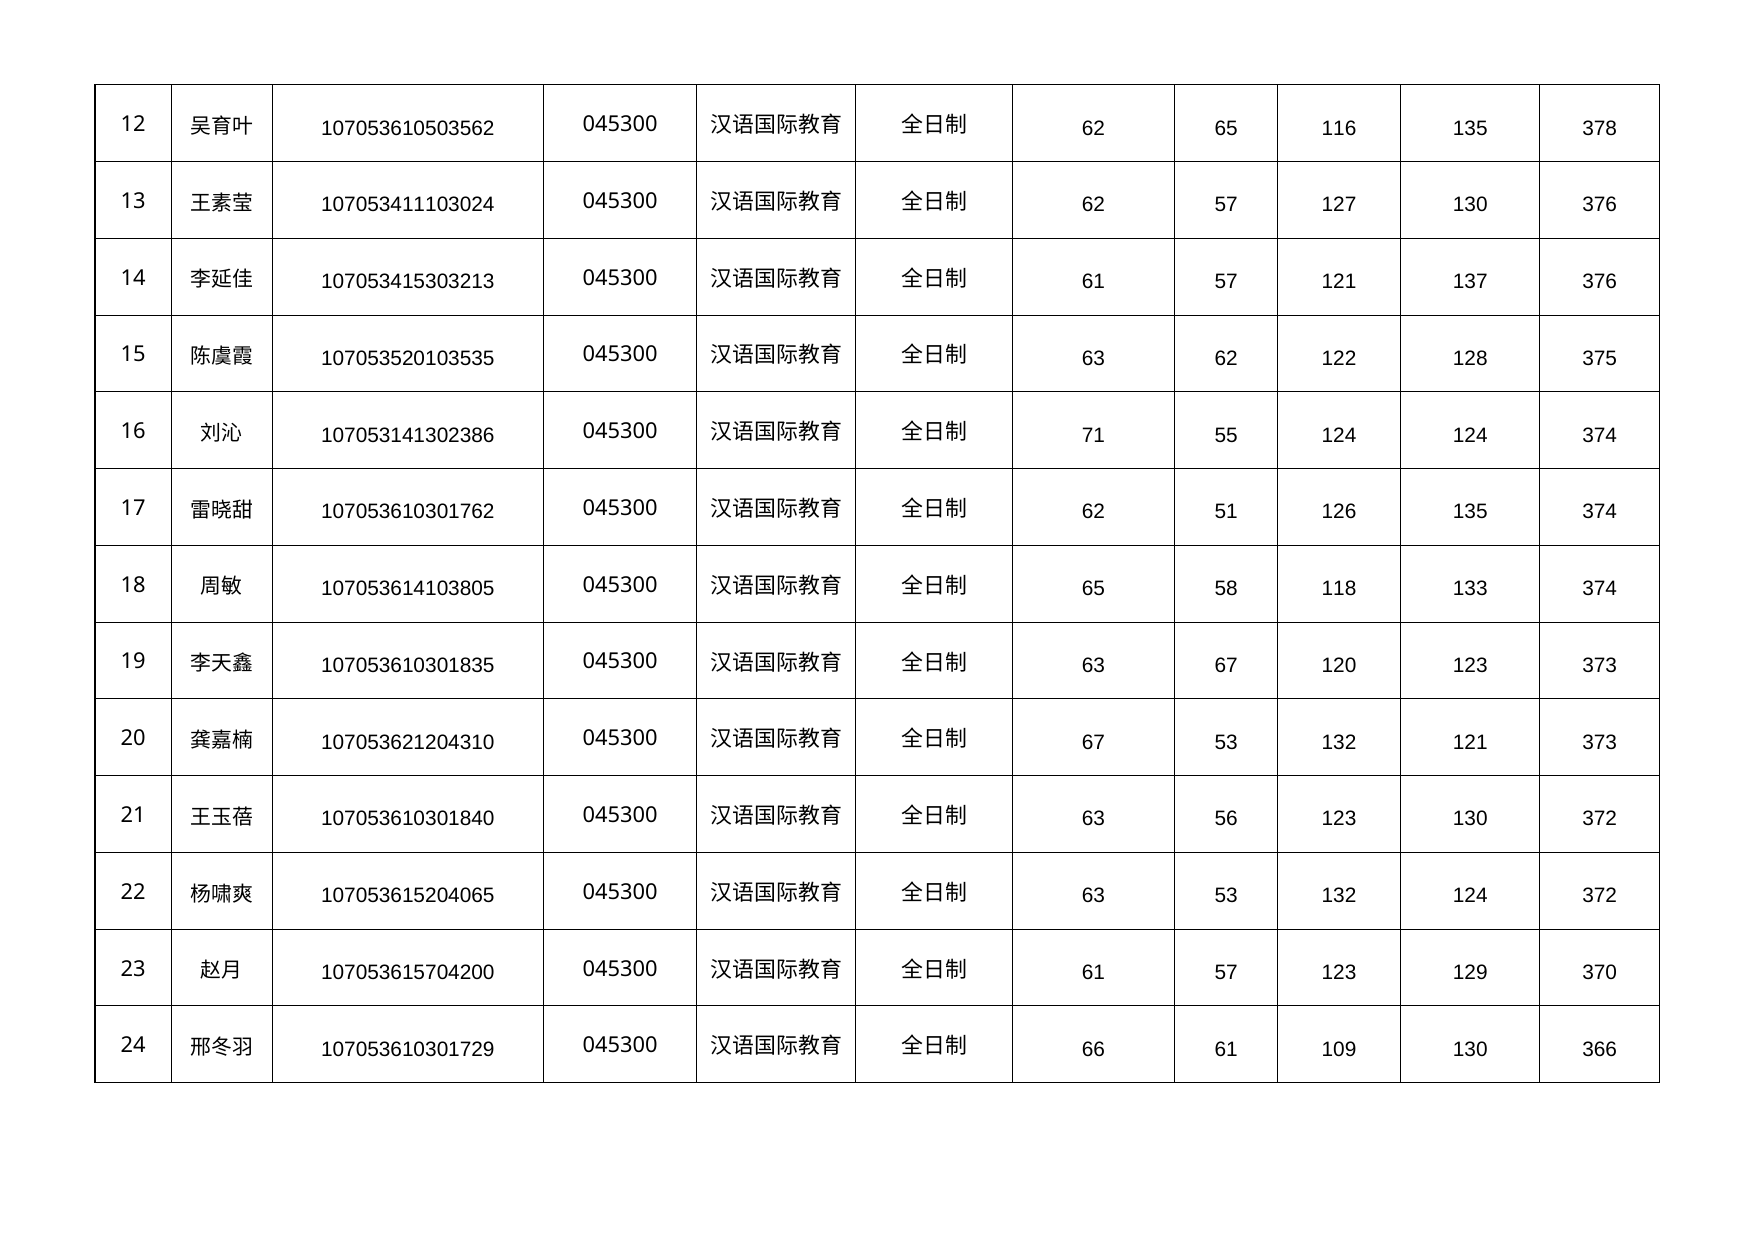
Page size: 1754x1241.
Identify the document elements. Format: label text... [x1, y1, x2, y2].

table_cell 124 [1278, 392, 1400, 468]
table_cell 370 [1540, 930, 1659, 1005]
table_cell 61 [1175, 1006, 1277, 1082]
table_cell 107053415303213 [273, 239, 543, 314]
table_cell 045300 [544, 239, 696, 314]
table_cell 62 [1013, 162, 1174, 238]
table_cell 62 [1013, 469, 1174, 545]
table_cell 045300 [544, 776, 696, 852]
table_cell 372 [1540, 853, 1659, 929]
table_cell 汉语国际教育 [697, 85, 855, 161]
table_cell 67 [1175, 623, 1277, 698]
table_cell 373 [1540, 699, 1659, 775]
table_cell 045300 [544, 162, 696, 238]
table_cell 龚嘉楠 [172, 699, 272, 775]
table_cell 14 [96, 239, 171, 314]
table_cell 全日制 [856, 162, 1012, 238]
table_cell 李延佳 [172, 239, 272, 314]
table_cell 045300 [544, 469, 696, 545]
table_cell 62 [1175, 316, 1277, 391]
table_cell 63 [1013, 316, 1174, 391]
table_cell 13 [96, 162, 171, 238]
table_cell 132 [1278, 853, 1400, 929]
table_cell 22 [96, 853, 171, 929]
table_cell 130 [1401, 162, 1539, 238]
table_cell 65 [1175, 85, 1277, 161]
table_cell 66 [1013, 1006, 1174, 1082]
table_cell 378 [1540, 85, 1659, 161]
table_cell 118 [1278, 546, 1400, 622]
table_cell 374 [1540, 392, 1659, 468]
table_cell 全日制 [856, 699, 1012, 775]
table_cell 汉语国际教育 [697, 392, 855, 468]
table_cell 周敏 [172, 546, 272, 622]
table_cell 045300 [544, 930, 696, 1005]
table_cell 137 [1401, 239, 1539, 314]
table_cell 107053610301835 [273, 623, 543, 698]
table_cell 51 [1175, 469, 1277, 545]
table_cell 107053615204065 [273, 853, 543, 929]
table_cell 57 [1175, 239, 1277, 314]
table_cell 23 [96, 930, 171, 1005]
table_cell 吴育叶 [172, 85, 272, 161]
table_cell 杨啸爽 [172, 853, 272, 929]
table_cell 045300 [544, 316, 696, 391]
table_cell 376 [1540, 239, 1659, 314]
table_cell 120 [1278, 623, 1400, 698]
table_cell 61 [1013, 239, 1174, 314]
table_cell 17 [96, 469, 171, 545]
table_cell 130 [1401, 776, 1539, 852]
table_cell 045300 [544, 1006, 696, 1082]
table_cell 63 [1013, 776, 1174, 852]
table_cell 63 [1013, 623, 1174, 698]
table_cell 汉语国际教育 [697, 1006, 855, 1082]
table_cell 全日制 [856, 239, 1012, 314]
table_cell 65 [1013, 546, 1174, 622]
table_cell 132 [1278, 699, 1400, 775]
table_cell 107053411103024 [273, 162, 543, 238]
table_cell 045300 [544, 85, 696, 161]
table_cell 67 [1013, 699, 1174, 775]
table_cell 109 [1278, 1006, 1400, 1082]
table_cell 61 [1013, 930, 1174, 1005]
table_cell 汉语国际教育 [697, 162, 855, 238]
table_cell 57 [1175, 930, 1277, 1005]
table_cell 全日制 [856, 1006, 1012, 1082]
table_cell 15 [96, 316, 171, 391]
table_cell 373 [1540, 623, 1659, 698]
table_cell 全日制 [856, 930, 1012, 1005]
table_cell 107053614103805 [273, 546, 543, 622]
table_cell 376 [1540, 162, 1659, 238]
table_cell 130 [1401, 1006, 1539, 1082]
table_cell 374 [1540, 469, 1659, 545]
table_cell 53 [1175, 853, 1277, 929]
table_cell 赵月 [172, 930, 272, 1005]
table_cell 123 [1278, 930, 1400, 1005]
table_cell 汉语国际教育 [697, 699, 855, 775]
table_cell 107053615704200 [273, 930, 543, 1005]
table_cell 全日制 [856, 316, 1012, 391]
table_cell 王素莹 [172, 162, 272, 238]
table_cell 107053610301762 [273, 469, 543, 545]
table_cell 135 [1401, 85, 1539, 161]
table_cell 汉语国际教育 [697, 776, 855, 852]
table_cell 58 [1175, 546, 1277, 622]
table_cell 王玉蓓 [172, 776, 272, 852]
table_cell 汉语国际教育 [697, 546, 855, 622]
table_cell 366 [1540, 1006, 1659, 1082]
table_cell 李天鑫 [172, 623, 272, 698]
table_cell 全日制 [856, 85, 1012, 161]
table_cell 123 [1278, 776, 1400, 852]
table_cell 107053141302386 [273, 392, 543, 468]
table_cell 62 [1013, 85, 1174, 161]
table_cell 21 [96, 776, 171, 852]
table_cell 122 [1278, 316, 1400, 391]
table_cell 135 [1401, 469, 1539, 545]
table_cell 374 [1540, 546, 1659, 622]
table_cell 127 [1278, 162, 1400, 238]
table_cell 16 [96, 392, 171, 468]
table_cell 372 [1540, 776, 1659, 852]
table_cell 107053520103535 [273, 316, 543, 391]
table_cell 57 [1175, 162, 1277, 238]
table_cell 20 [96, 699, 171, 775]
table_cell 汉语国际教育 [697, 853, 855, 929]
table_cell 刘沁 [172, 392, 272, 468]
table_cell 133 [1401, 546, 1539, 622]
table_cell 107053610503562 [273, 85, 543, 161]
table_cell 汉语国际教育 [697, 469, 855, 545]
table_cell 045300 [544, 853, 696, 929]
table_cell 56 [1175, 776, 1277, 852]
table_cell 全日制 [856, 853, 1012, 929]
table_cell 全日制 [856, 469, 1012, 545]
table_cell 汉语国际教育 [697, 930, 855, 1005]
table_cell 19 [96, 623, 171, 698]
table_cell 18 [96, 546, 171, 622]
table_cell 陈虞霞 [172, 316, 272, 391]
table_cell 汉语国际教育 [697, 239, 855, 314]
table_cell 116 [1278, 85, 1400, 161]
table_cell 全日制 [856, 623, 1012, 698]
table_cell 雷晓甜 [172, 469, 272, 545]
table_cell 375 [1540, 316, 1659, 391]
table_cell 全日制 [856, 546, 1012, 622]
table_cell 汉语国际教育 [697, 623, 855, 698]
table_cell 55 [1175, 392, 1277, 468]
table_cell 121 [1278, 239, 1400, 314]
table_cell 124 [1401, 853, 1539, 929]
table_cell 129 [1401, 930, 1539, 1005]
table_cell 汉语国际教育 [697, 316, 855, 391]
table_cell 124 [1401, 392, 1539, 468]
table_cell 24 [96, 1006, 171, 1082]
table_cell 107053610301840 [273, 776, 543, 852]
table_cell 123 [1401, 623, 1539, 698]
table_cell 53 [1175, 699, 1277, 775]
table_cell 107053621204310 [273, 699, 543, 775]
table_cell 71 [1013, 392, 1174, 468]
table_cell 045300 [544, 699, 696, 775]
table_cell 045300 [544, 392, 696, 468]
table_cell 128 [1401, 316, 1539, 391]
table_cell 邢冬羽 [172, 1006, 272, 1082]
table_cell 121 [1401, 699, 1539, 775]
table_cell 全日制 [856, 392, 1012, 468]
table_cell 126 [1278, 469, 1400, 545]
table_cell 107053610301729 [273, 1006, 543, 1082]
table_cell 全日制 [856, 776, 1012, 852]
table_cell 045300 [544, 623, 696, 698]
table_cell 63 [1013, 853, 1174, 929]
table_cell 12 [96, 85, 171, 161]
table_cell 045300 [544, 546, 696, 622]
